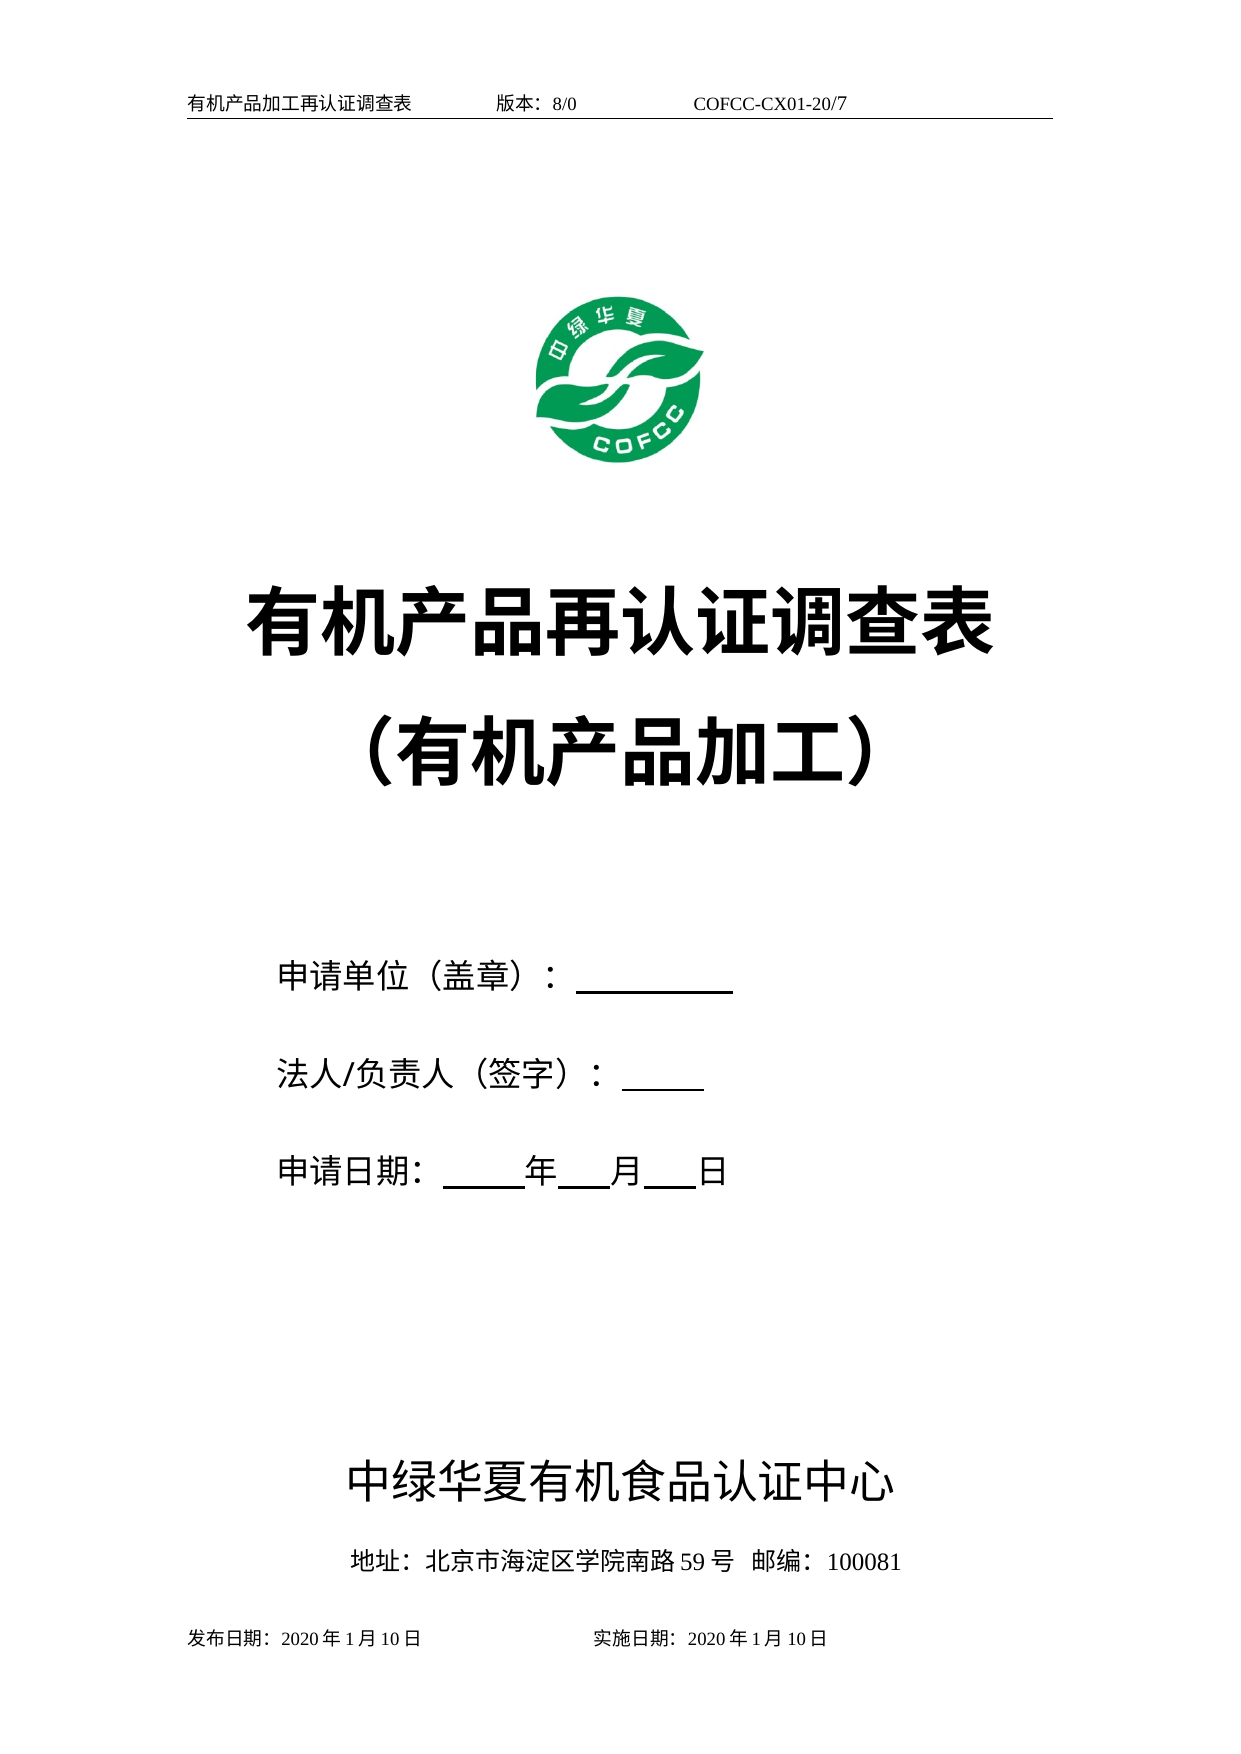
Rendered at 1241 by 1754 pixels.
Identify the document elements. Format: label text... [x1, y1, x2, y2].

text 申请日期： 年 月 日 [276, 1137, 1053, 1202]
text 中绿华夏有机食品认证中心 [187, 1429, 1053, 1527]
text 地址：北京市海淀区学院南路59号 邮编：100081 [187, 1527, 1053, 1592]
text 有机产品再认证调查表 [187, 552, 1053, 682]
picture [535, 292, 705, 471]
text 法人/负责人（签字）： [276, 1039, 1053, 1104]
text 申请单位（盖章）： [276, 942, 1053, 1007]
text （有机产品加工） [187, 682, 1053, 812]
